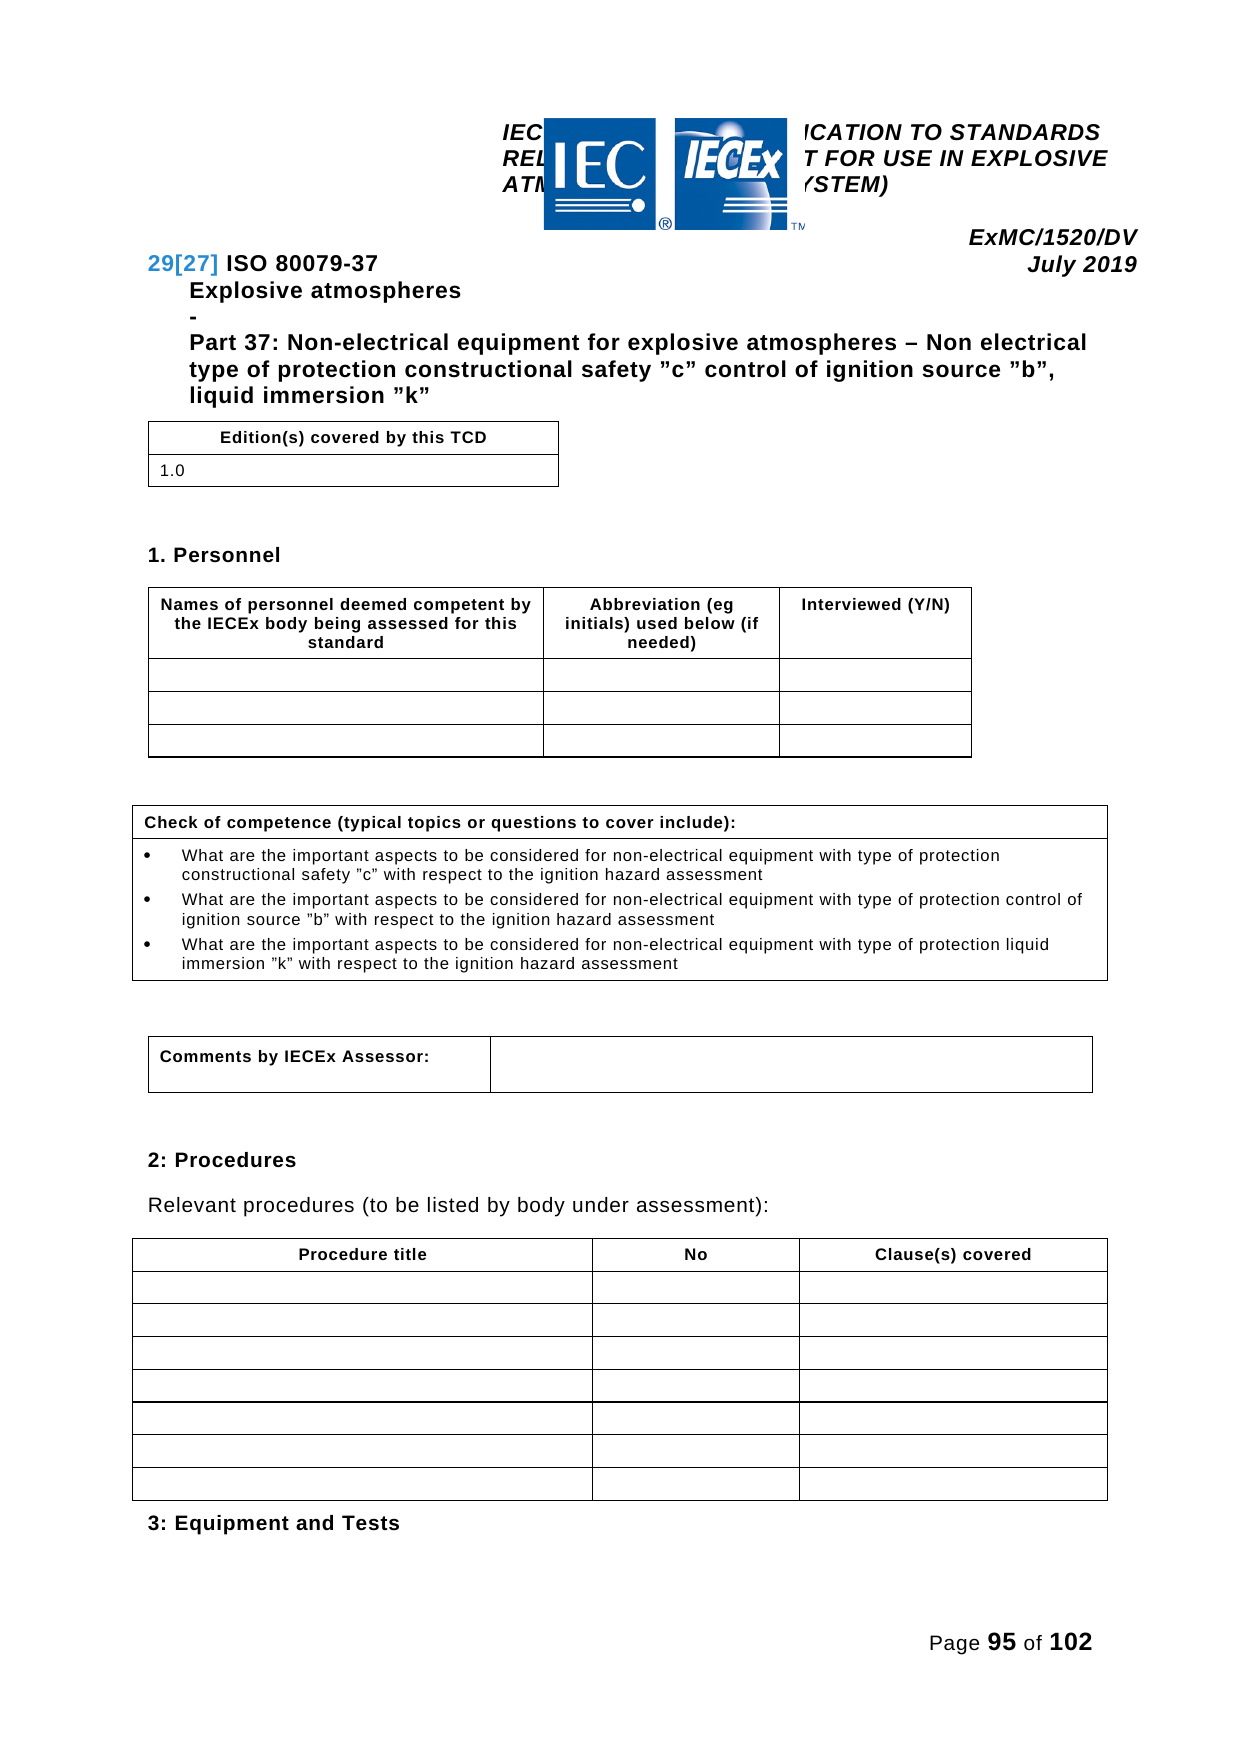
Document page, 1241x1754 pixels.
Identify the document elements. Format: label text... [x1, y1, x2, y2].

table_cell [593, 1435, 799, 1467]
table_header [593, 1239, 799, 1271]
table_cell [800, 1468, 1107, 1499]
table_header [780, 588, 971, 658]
text 1. Personnel [148, 542, 1092, 566]
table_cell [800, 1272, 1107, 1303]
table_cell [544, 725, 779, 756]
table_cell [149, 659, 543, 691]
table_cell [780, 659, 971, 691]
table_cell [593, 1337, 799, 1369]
subtitle ISO 80079-37 Explosive atmospheres - Part 37: Non-electrical equipment for explosive atmospheres – Non electrical type of protection constructional safety ”c” control of ignition source ”b”, liquid immersion ”k” [148, 250, 1092, 408]
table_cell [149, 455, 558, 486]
text Relevant procedures (to be listed by body under assessment): [148, 1193, 1092, 1217]
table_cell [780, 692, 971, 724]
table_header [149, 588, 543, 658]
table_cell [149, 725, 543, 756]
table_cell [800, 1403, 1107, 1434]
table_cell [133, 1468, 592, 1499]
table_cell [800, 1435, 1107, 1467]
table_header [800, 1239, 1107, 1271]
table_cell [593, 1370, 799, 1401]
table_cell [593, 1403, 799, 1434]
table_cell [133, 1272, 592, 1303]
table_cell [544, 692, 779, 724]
text 3: Equipment and Tests [148, 1511, 1092, 1535]
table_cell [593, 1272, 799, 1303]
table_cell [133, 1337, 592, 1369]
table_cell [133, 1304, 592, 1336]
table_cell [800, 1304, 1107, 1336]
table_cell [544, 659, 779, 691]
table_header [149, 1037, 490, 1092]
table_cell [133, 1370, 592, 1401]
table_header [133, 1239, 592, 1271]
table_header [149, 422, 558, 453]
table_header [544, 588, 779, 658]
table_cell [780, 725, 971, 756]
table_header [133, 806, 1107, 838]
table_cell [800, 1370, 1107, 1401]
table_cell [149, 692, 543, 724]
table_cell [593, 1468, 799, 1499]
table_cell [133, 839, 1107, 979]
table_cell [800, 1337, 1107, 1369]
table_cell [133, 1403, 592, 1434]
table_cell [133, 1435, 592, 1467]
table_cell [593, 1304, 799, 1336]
text 2: Procedures [148, 1148, 1092, 1172]
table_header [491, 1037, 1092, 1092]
picture [543, 118, 805, 230]
